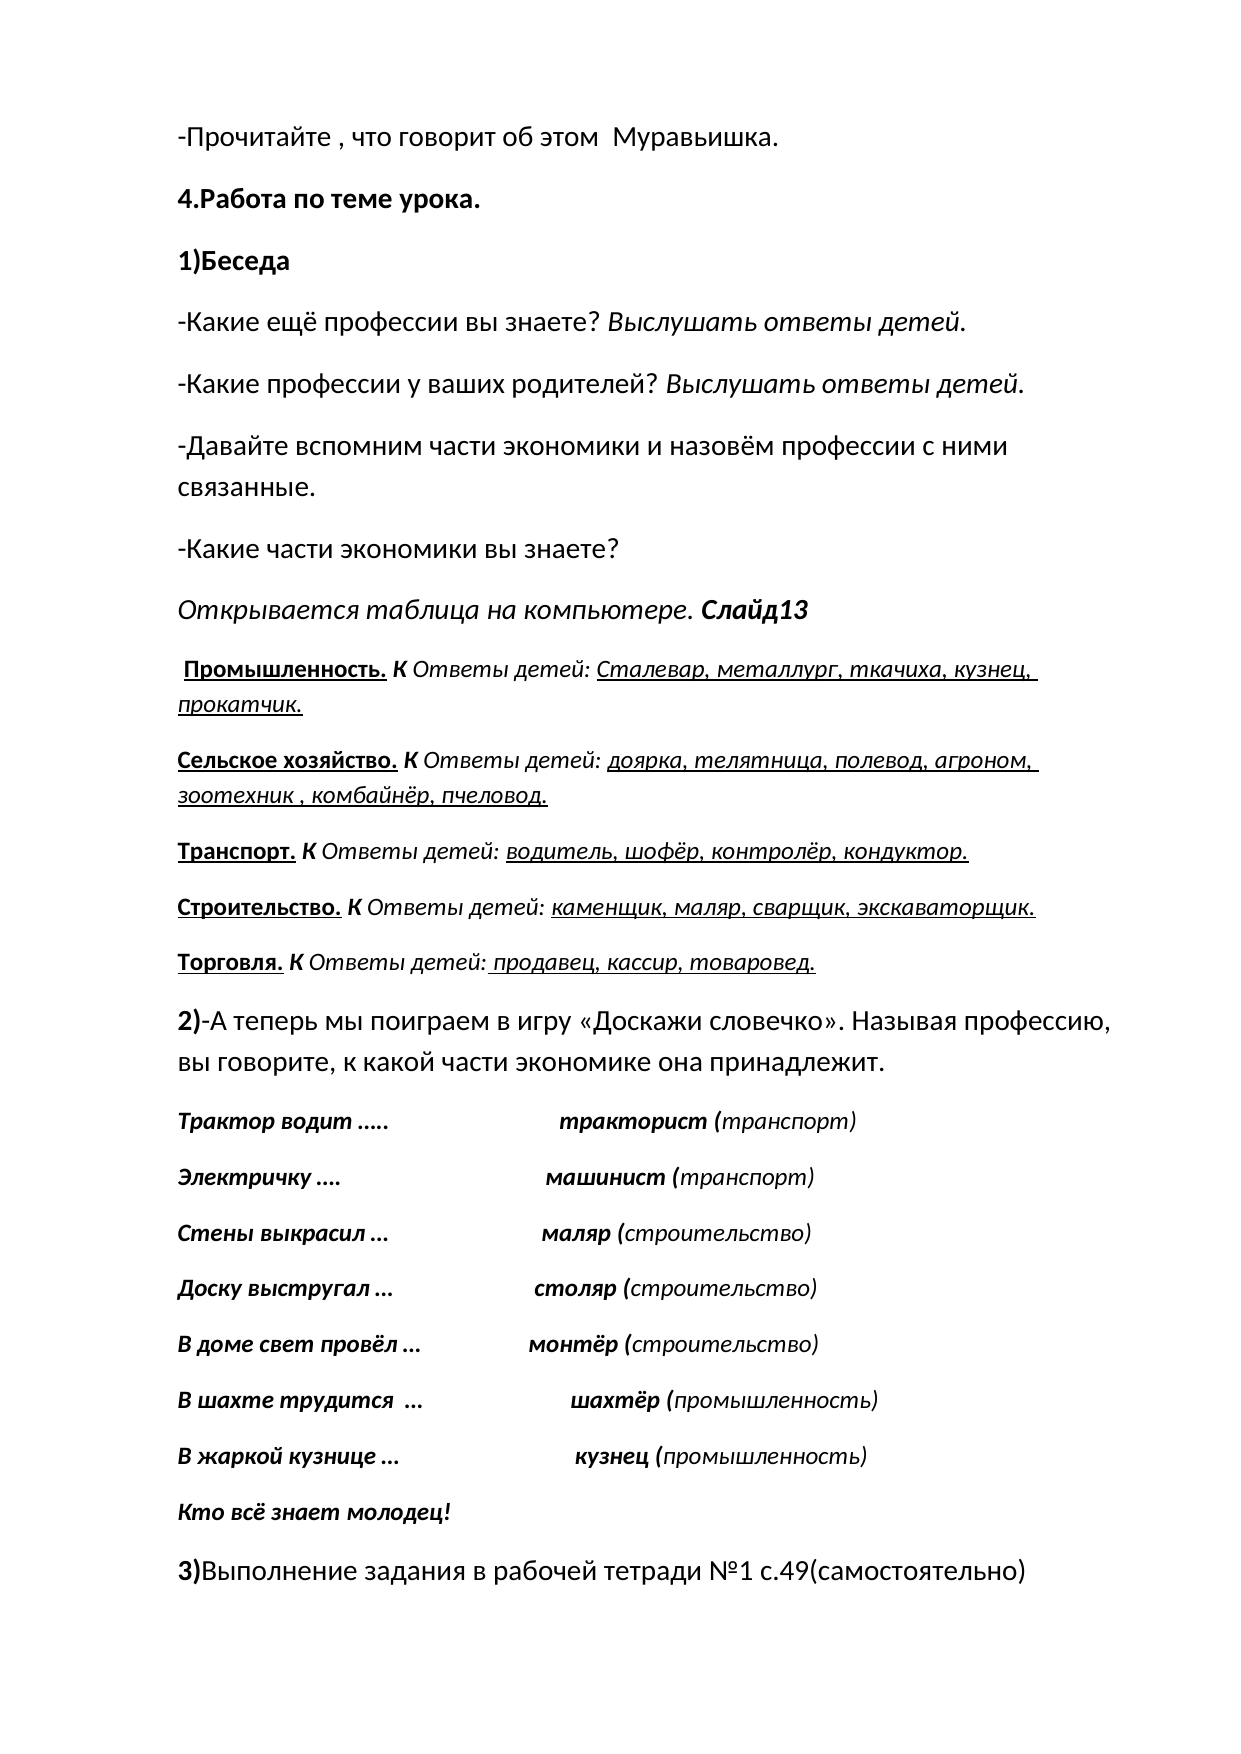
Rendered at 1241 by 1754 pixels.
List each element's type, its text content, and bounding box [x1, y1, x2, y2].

text Транспорт. К Ответы детей: водитель, шофёр, контролёр, кондуктор. [177, 835, 1152, 865]
text 2)-А теперь мы поиграем в игру «Доскажи словечко». Называя профессию, вы говорите, к какой части экономике она принадлежит. [177, 1002, 1152, 1079]
text В доме свет провёл … монтёр (строительство) [177, 1328, 1152, 1359]
text Трактор водит ….. тракторист (транспорт) [177, 1105, 1152, 1136]
text -Прочитайте , что говорит об этом Муравьишка. [177, 118, 1152, 154]
text В жаркой кузнице … кузнец (промышленность) [177, 1440, 1152, 1471]
text Промышленность. К Ответы детей: Сталевар, металлург, ткачиха, кузнец, прокатчик. [177, 653, 1152, 719]
text Сельское хозяйство. К Ответы детей: доярка, телятница, полевод, агроном, зоотехник , комбайнёр, пчеловод. [177, 744, 1152, 809]
text Электричку …. машинист (транспорт) [177, 1161, 1152, 1191]
text Торговля. К Ответы детей: продавец, кассир, товаровед. [177, 947, 1152, 977]
text -Какие ещё профессии вы знаете? Выслушать ответы детей. [177, 303, 1152, 339]
text Доску выстругал … столяр (строительство) [177, 1273, 1152, 1303]
text 4.Работа по теме урока. [177, 180, 1152, 216]
text -Какие профессии у ваших родителей? Выслушать ответы детей. [177, 365, 1152, 401]
text -Давайте вспомним части экономики и назовём профессии с ними связанные. [177, 427, 1152, 503]
text 1)Беседа [177, 242, 1152, 277]
text В шахте трудится … шахтёр (промышленность) [177, 1384, 1152, 1415]
text -Какие части экономики вы знаете? [177, 530, 1152, 565]
text Стены выкрасил … маляр (строительство) [177, 1217, 1152, 1247]
text Строительство. К Ответы детей: каменщик, маляр, сварщик, экскаваторщик. [177, 891, 1152, 921]
text 3)Выполнение задания в рабочей тетради №1 с.49(самостоятельно) [177, 1552, 1152, 1587]
text Кто всё знает молодец! [177, 1496, 1152, 1526]
text Открывается таблица на компьютере. Слайд13 [177, 591, 1152, 627]
